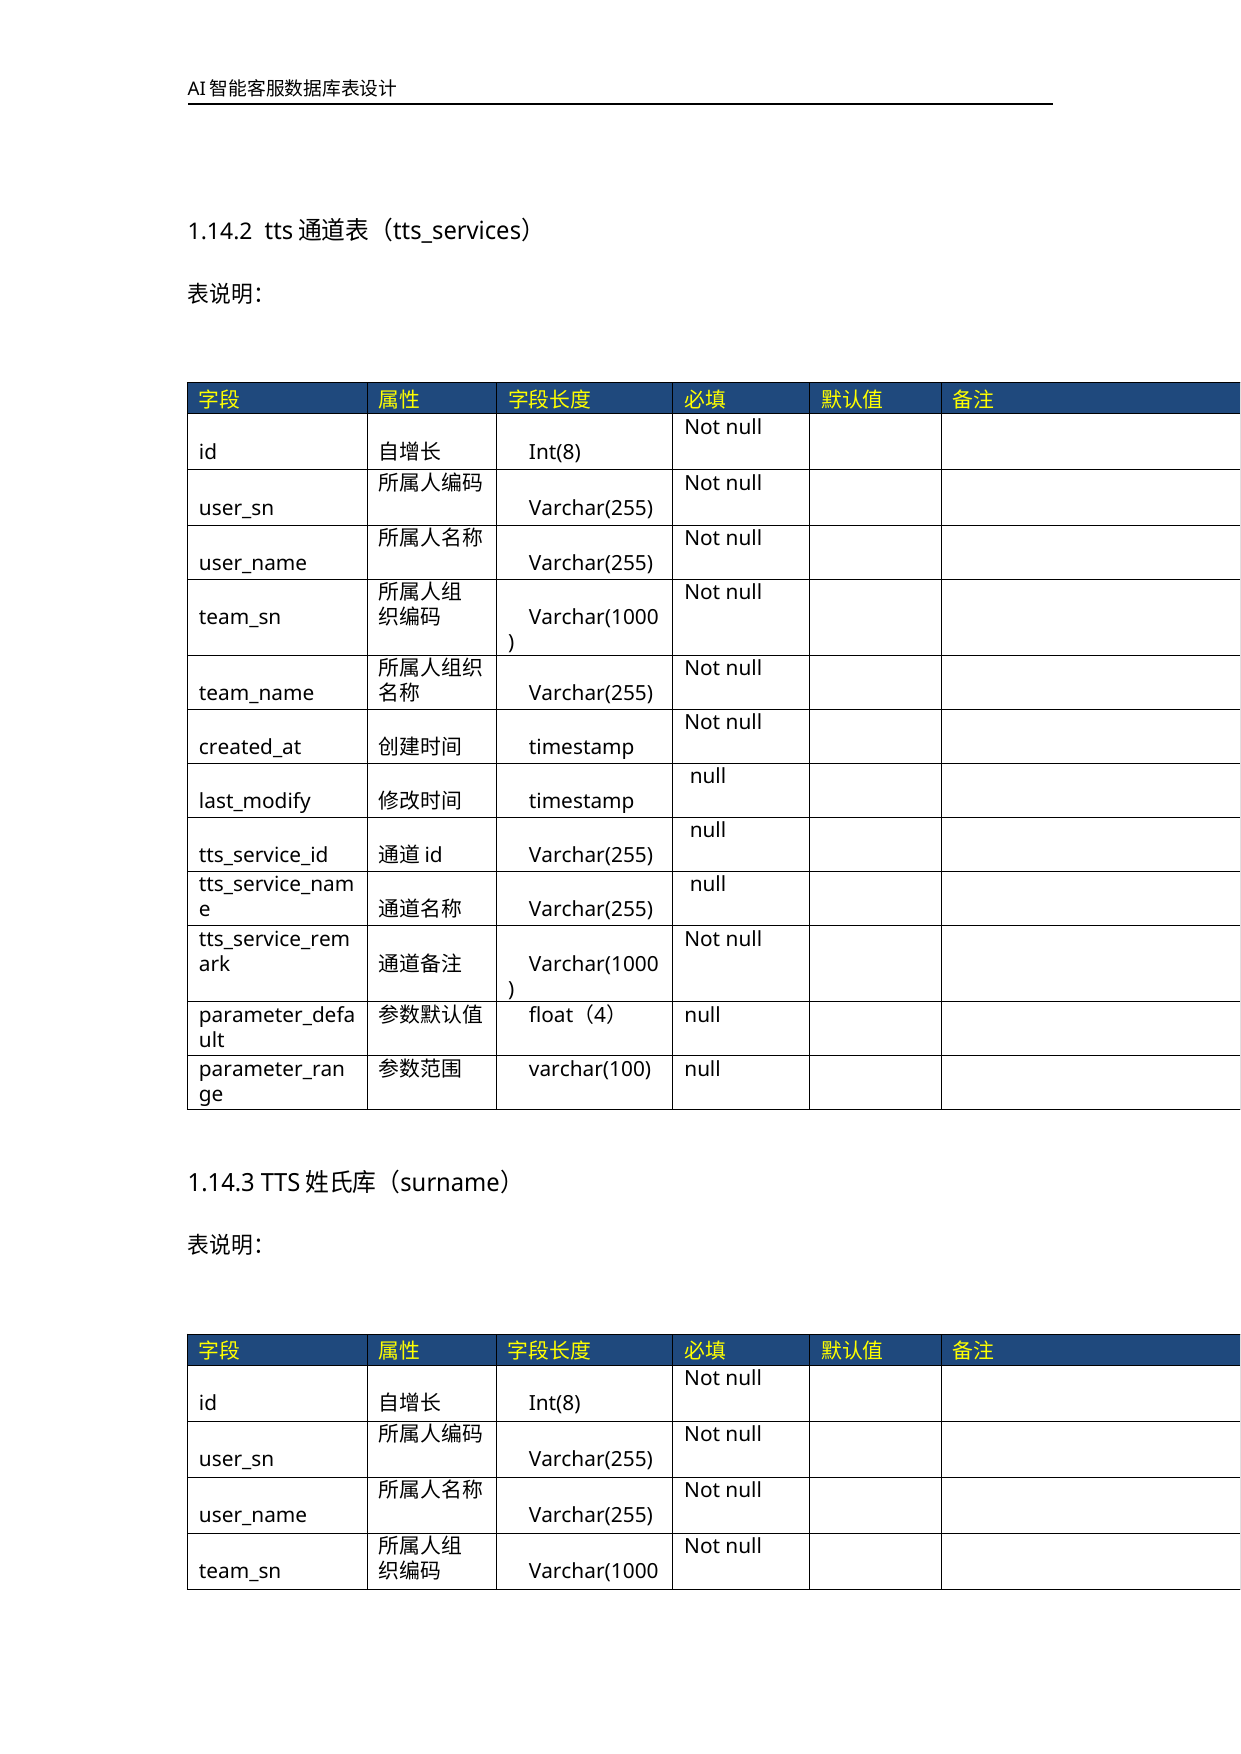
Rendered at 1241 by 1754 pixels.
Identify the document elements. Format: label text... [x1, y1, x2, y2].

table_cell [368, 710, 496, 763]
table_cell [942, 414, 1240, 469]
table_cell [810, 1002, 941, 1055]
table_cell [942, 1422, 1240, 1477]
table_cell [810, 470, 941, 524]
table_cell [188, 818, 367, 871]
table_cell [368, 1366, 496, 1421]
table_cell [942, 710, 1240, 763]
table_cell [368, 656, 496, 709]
text 表说明： [187, 1227, 1053, 1261]
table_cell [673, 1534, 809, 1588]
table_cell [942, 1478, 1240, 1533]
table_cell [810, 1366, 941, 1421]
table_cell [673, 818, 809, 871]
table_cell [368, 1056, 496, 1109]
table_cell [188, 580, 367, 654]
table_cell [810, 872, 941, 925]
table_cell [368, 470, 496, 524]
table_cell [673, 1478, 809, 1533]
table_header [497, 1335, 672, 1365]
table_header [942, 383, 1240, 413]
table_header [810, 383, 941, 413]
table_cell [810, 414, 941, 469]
text 表说明： [187, 276, 1053, 309]
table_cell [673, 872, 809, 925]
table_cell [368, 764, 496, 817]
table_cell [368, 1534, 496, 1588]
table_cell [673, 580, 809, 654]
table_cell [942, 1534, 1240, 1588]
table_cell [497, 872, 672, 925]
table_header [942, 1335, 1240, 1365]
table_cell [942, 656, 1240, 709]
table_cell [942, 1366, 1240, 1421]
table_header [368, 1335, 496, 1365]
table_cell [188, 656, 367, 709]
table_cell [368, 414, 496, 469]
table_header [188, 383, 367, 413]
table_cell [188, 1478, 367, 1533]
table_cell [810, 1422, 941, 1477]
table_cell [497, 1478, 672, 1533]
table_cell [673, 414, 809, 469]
subtitle 1.14.3 TTS姓氏库（surname） [187, 1162, 1053, 1198]
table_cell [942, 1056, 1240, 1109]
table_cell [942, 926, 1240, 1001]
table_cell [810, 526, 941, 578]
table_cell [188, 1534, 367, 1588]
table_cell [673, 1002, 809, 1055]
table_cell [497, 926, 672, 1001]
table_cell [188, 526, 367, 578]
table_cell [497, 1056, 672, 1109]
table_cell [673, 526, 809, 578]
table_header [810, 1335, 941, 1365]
subtitle 1.14.2 tts通道表（tts_services） [187, 210, 1053, 247]
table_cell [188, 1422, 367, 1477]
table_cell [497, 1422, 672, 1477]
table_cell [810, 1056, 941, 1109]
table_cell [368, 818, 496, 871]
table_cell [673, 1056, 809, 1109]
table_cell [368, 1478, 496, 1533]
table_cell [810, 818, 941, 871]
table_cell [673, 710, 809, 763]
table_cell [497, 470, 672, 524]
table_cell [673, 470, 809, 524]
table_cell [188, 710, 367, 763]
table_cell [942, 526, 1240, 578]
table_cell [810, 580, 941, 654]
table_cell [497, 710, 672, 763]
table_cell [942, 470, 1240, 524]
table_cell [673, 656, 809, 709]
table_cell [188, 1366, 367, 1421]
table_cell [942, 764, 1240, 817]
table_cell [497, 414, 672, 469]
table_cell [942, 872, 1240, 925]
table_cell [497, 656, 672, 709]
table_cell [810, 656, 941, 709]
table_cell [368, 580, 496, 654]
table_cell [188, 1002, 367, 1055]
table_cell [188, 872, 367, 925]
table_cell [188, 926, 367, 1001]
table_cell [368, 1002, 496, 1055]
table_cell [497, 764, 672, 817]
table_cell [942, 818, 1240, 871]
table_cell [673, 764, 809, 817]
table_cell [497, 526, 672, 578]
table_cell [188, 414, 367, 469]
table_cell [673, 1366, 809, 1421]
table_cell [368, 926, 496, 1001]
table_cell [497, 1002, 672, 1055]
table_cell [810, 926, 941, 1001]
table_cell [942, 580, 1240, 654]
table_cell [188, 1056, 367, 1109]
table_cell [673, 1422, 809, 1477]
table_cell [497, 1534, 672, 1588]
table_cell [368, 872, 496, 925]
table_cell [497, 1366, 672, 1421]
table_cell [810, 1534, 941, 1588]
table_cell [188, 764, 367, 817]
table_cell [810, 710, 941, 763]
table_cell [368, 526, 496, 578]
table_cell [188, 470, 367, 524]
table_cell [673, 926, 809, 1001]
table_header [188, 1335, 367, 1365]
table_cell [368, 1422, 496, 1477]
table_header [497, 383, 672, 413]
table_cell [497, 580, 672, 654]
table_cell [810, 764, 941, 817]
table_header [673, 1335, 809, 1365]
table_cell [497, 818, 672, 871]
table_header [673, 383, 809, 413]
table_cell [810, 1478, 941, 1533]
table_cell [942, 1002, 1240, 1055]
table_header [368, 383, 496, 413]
